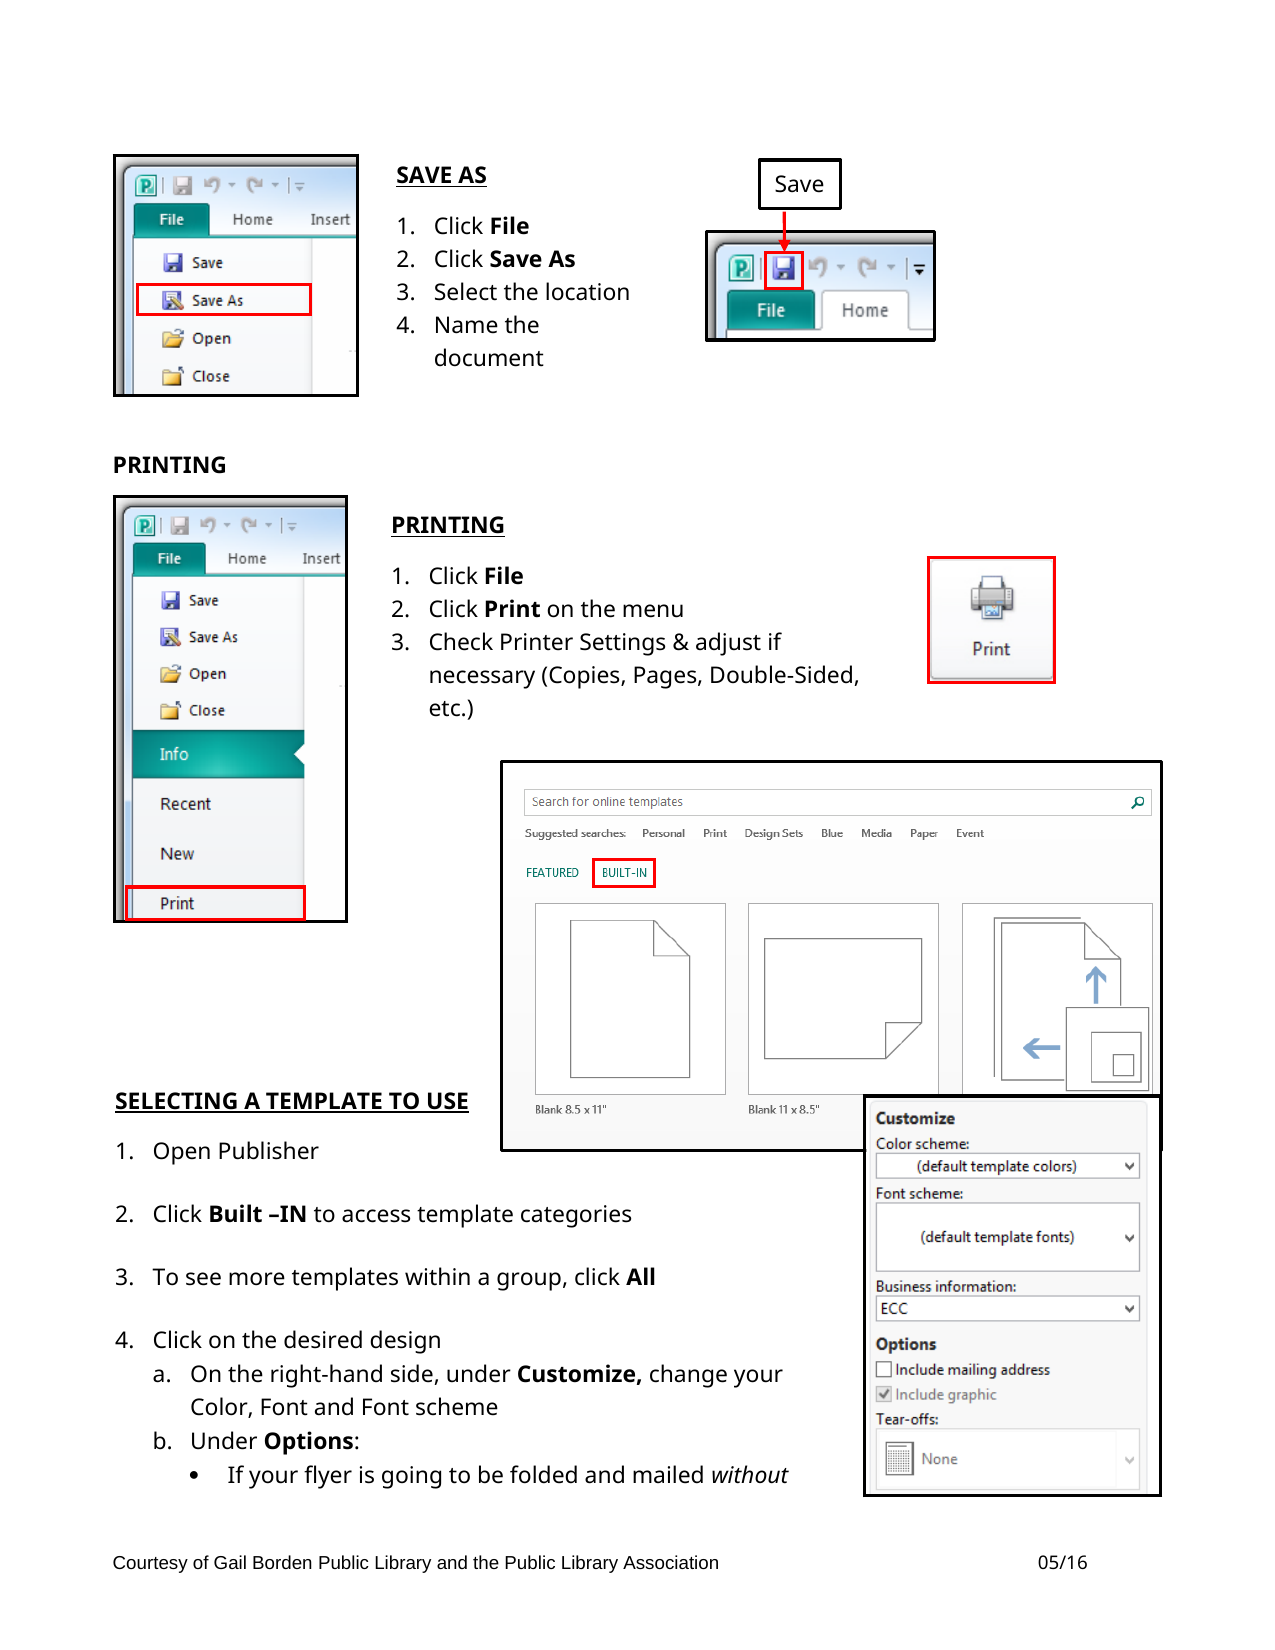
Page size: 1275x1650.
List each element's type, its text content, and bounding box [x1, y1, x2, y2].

text PRINTING [112, 449, 1162, 481]
picture [503, 763, 1160, 1149]
picture [767, 254, 801, 287]
picture [116, 498, 345, 920]
picture [708, 233, 933, 338]
picture [866, 1098, 1159, 1494]
picture [930, 559, 1053, 681]
picture [128, 889, 303, 918]
picture [116, 157, 356, 394]
